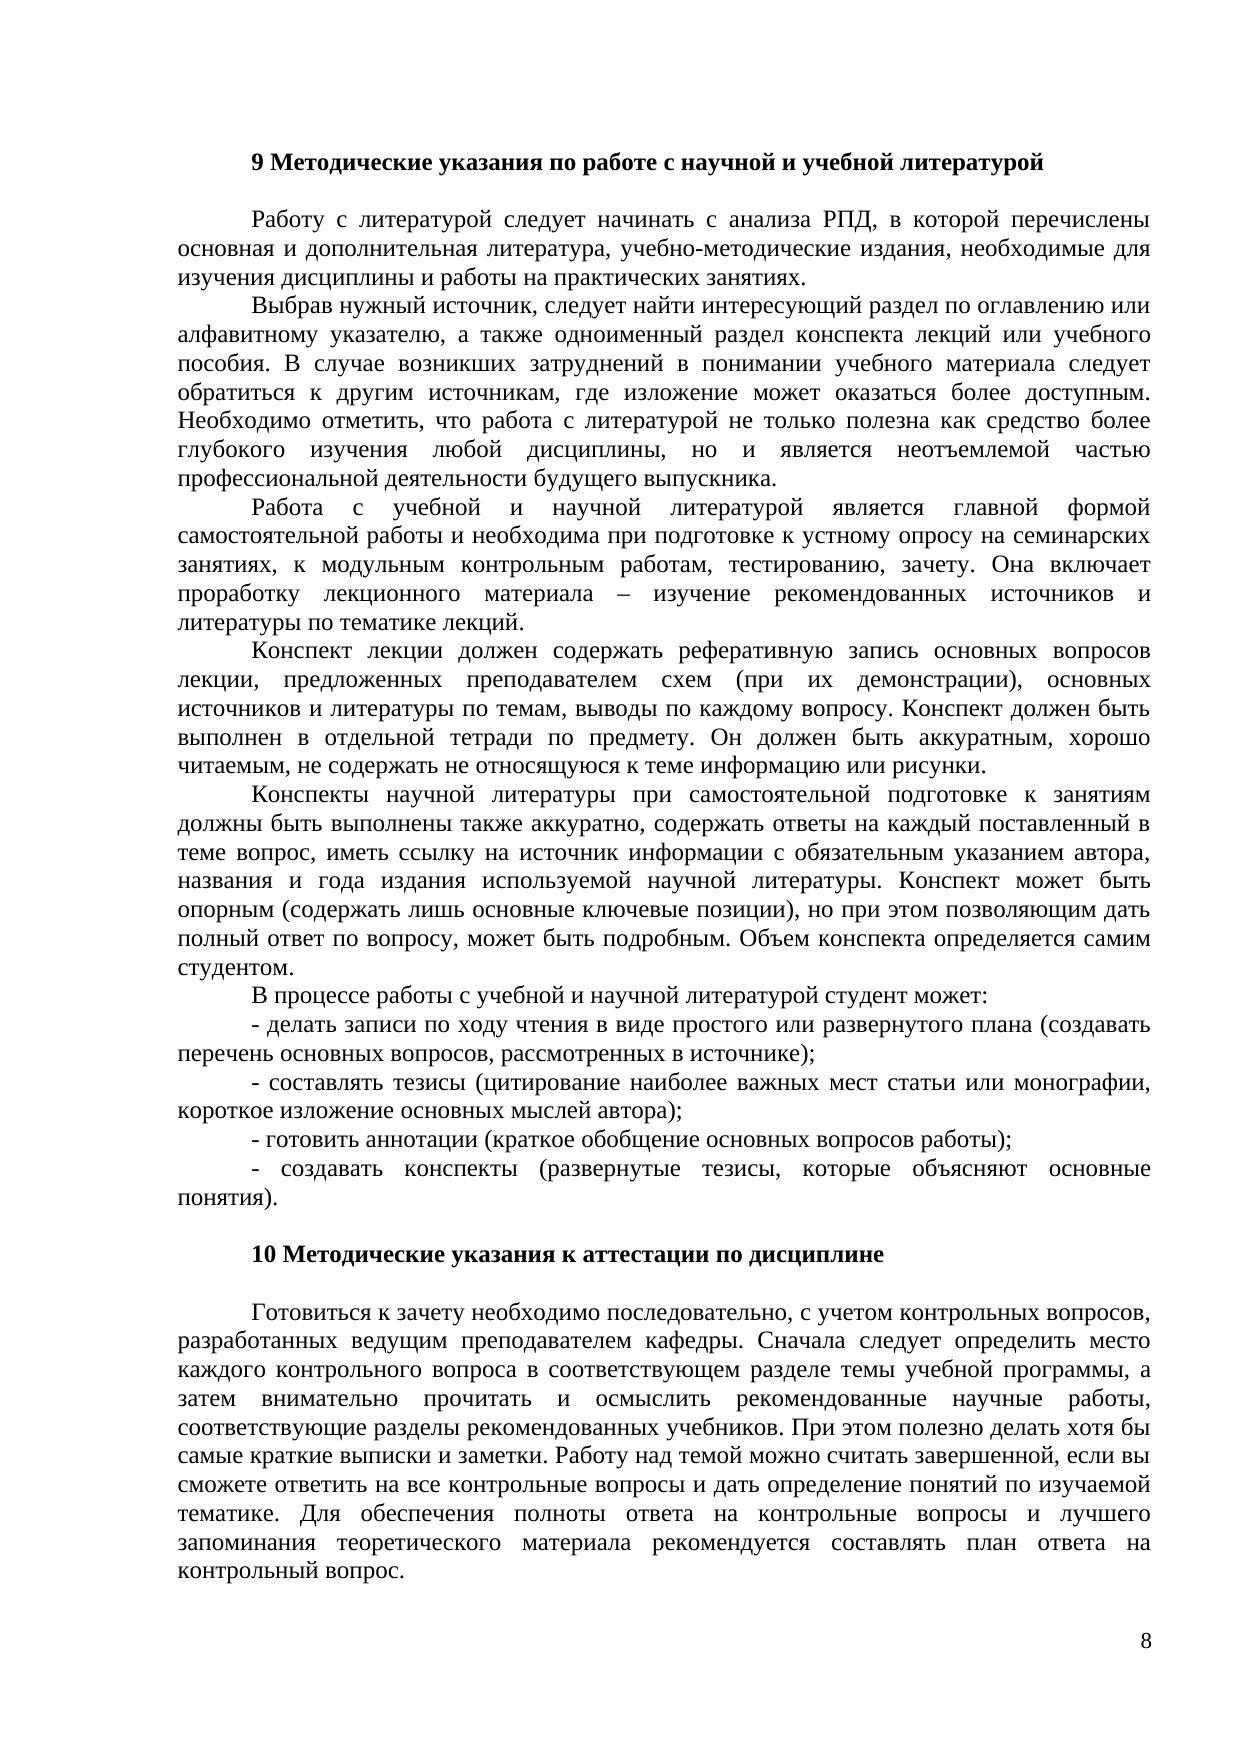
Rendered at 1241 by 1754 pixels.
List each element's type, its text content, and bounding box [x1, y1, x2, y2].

text 10 Методические указания к аттестации по дисциплине [177, 1239, 1152, 1268]
text - делать записи по ходу чтения в виде простого или развернутого плана (создавать перечень основных вопросов, рассмотренных в источнике); [177, 1009, 1152, 1067]
text Выбрав нужный источник, следует найти интересующий раздел по оглавлению или алфавитному указателю, а также одноименный раздел конспекта лекций или учебного пособия. В случае возникших затруднений в понимании учебного материала следует обратиться к другим источникам, где изложение может оказаться более доступным. Необходимо отметить, что работа с литературой не только полезна как средство более глубокого изучения любой дисциплины, но и является неотъемлемой частью профессиональной деятельности будущего выпускника. [177, 291, 1152, 492]
text Готовиться к зачету необходимо последовательно, с учетом контрольных вопросов, разработанных ведущим преподавателем кафедры. Сначала следует определить место каждого контрольного вопроса в соответствующем разделе темы учебной программы, а затем внимательно прочитать и осмыслить рекомендованные научные работы, соответствующие разделы рекомендованных учебников. При этом полезно делать хотя бы самые краткие выписки и заметки. Работу над темой можно считать завершенной, если вы сможете ответить на все контрольные вопросы и дать определение понятий по изучаемой тематике. Для обеспечения полноты ответа на контрольные вопросы и лучшего запоминания теоретического материала рекомендуется составлять план ответа на контрольный вопрос. [177, 1297, 1152, 1584]
text - составлять тезисы (цитирование наиболее важных мест статьи или монографии, короткое изложение основных мыслей автора); [177, 1067, 1152, 1124]
text 9 Методические указания по работе с научной и учебной литературой [177, 147, 1152, 176]
text В процессе работы с учебной и научной литературой студент может: [177, 981, 1152, 1009]
text Конспекты научной литературы при самостоятельной подготовке к занятиям должны быть выполнены также аккуратно, содержать ответы на каждый поставленный в теме вопрос, иметь ссылку на источник информации с обязательным указанием автора, названия и года издания используемой научной литературы. Конспект может быть опорным (содержать лишь основные ключевые позиции), но при этом позволяющим дать полный ответ по вопросу, может быть подробным. Объем конспекта определяется самим студентом. [177, 779, 1152, 981]
text Работа с учебной и научной литературой является главной формой самостоятельной работы и необходима при подготовке к устному опросу на семинарских занятиях, к модульным контрольным работам, тестированию, зачету. Она включает проработку лекционного материала – изучение рекомендованных источников и литературы по тематике лекций. [177, 492, 1152, 636]
text Конспект лекции должен содержать реферативную запись основных вопросов лекции, предложенных преподавателем схем (при их демонстрации), основных источников и литературы по темам, выводы по каждому вопросу. Конспект должен быть выполнен в отдельной тетради по предмету. Он должен быть аккуратным, хорошо читаемым, не содержать не относящуюся к теме информацию или рисунки. [177, 636, 1152, 779]
text - готовить аннотации (краткое обобщение основных вопросов работы); [177, 1124, 1152, 1153]
text Работу с литературой следует начинать с анализа РПД, в которой перечислены основная и дополнительная литература, учебно-методические издания, необходимые для изучения дисциплины и работы на практических занятиях. [177, 204, 1152, 291]
text - создавать конспекты (развернутые тезисы, которые объясняют основные понятия). [177, 1153, 1152, 1211]
